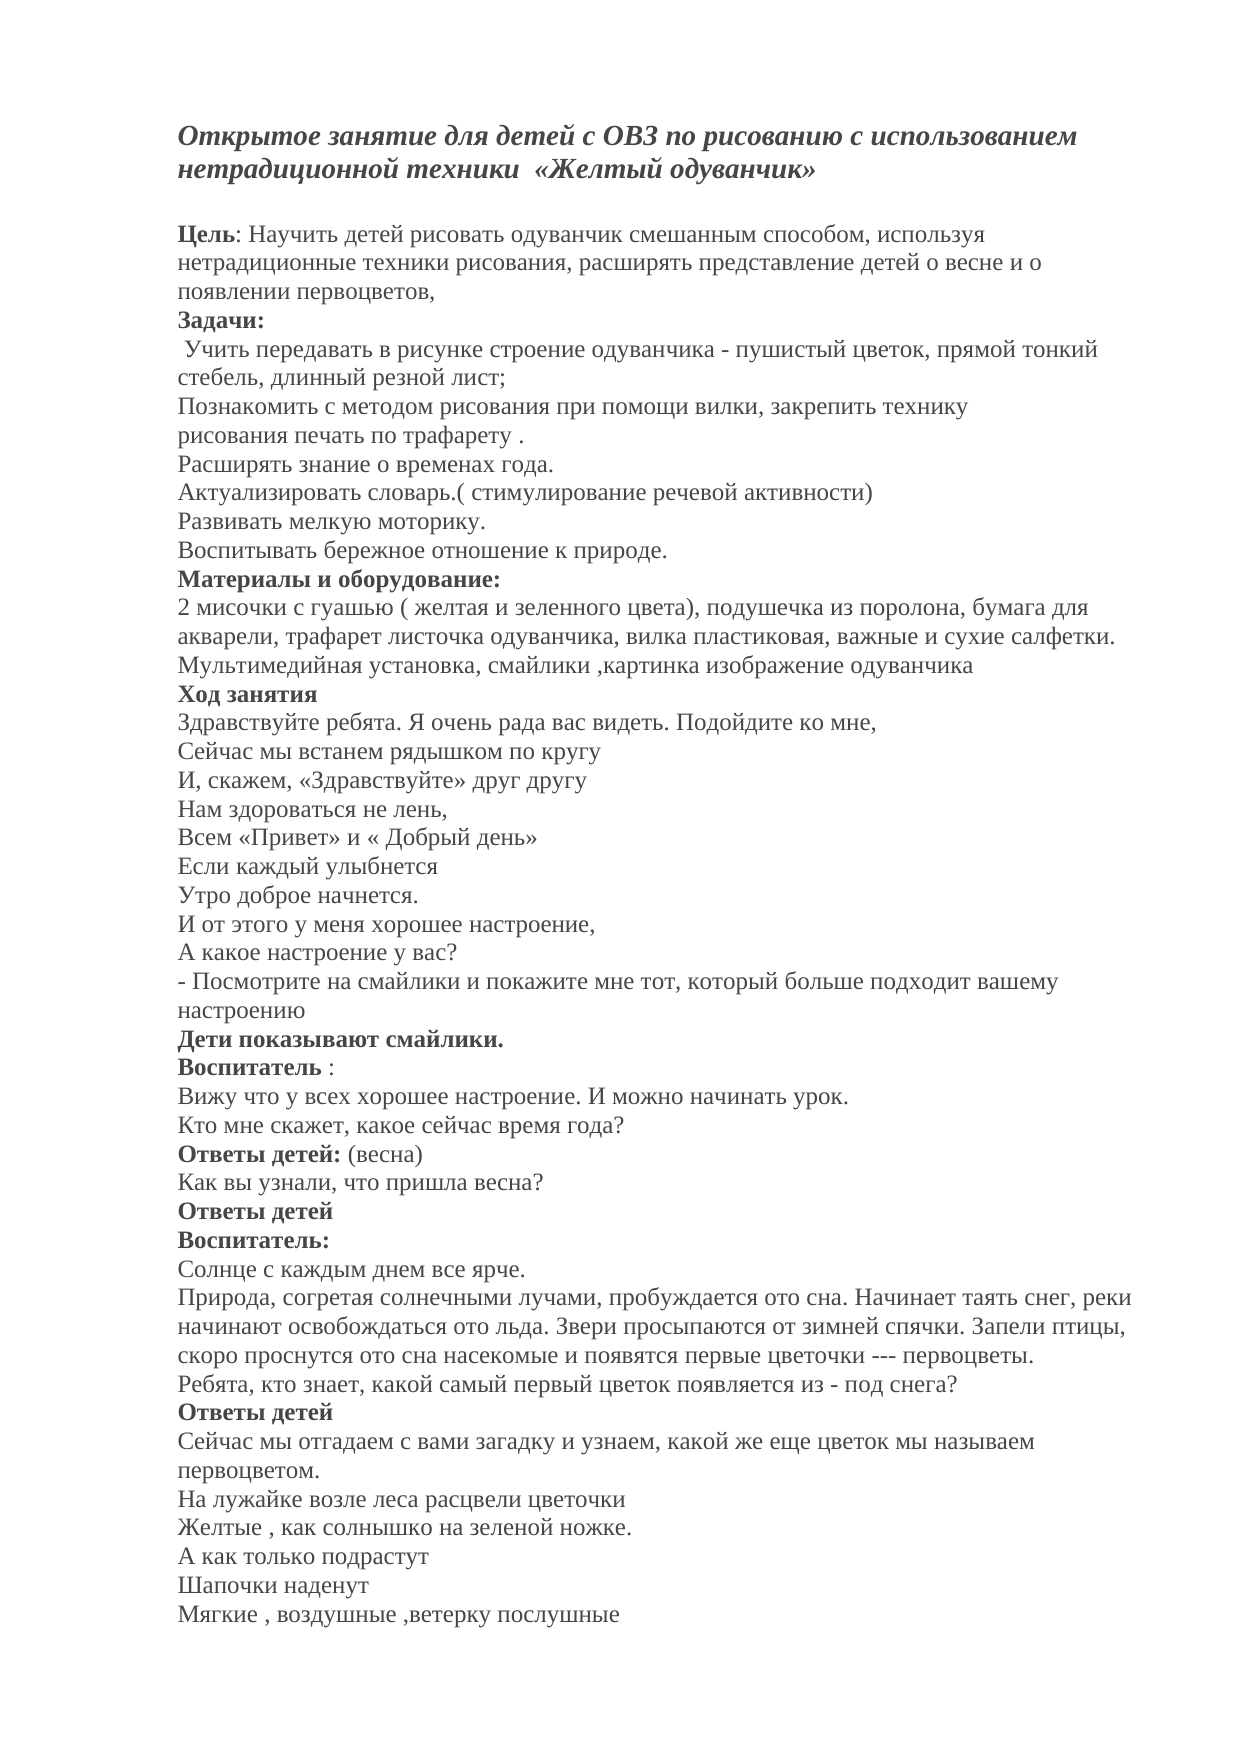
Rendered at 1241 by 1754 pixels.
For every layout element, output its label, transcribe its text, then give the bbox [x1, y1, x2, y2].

text И от этого у меня хорошее настроение, [177, 909, 1152, 937]
text Кто мне скажет, какое сейчас время года? [177, 1110, 1152, 1139]
text Воспитатель : [177, 1052, 1152, 1081]
text Мягкие , воздушные ,ветерку послушные [177, 1599, 1152, 1627]
text Актуализировать словарь.( стимулирование речевой активности) [177, 477, 1152, 506]
text Вижу что у всех хорошее настроение. И можно начинать урок. [177, 1081, 1152, 1110]
text Сейчас мы отгадаем с вами загадку и узнаем, какой же еще цветок мы называем первоцветом. [177, 1426, 1152, 1484]
text Цель: Научить детей рисовать одуванчик смешанным способом, используя нетрадиционные техники рисования, расширять представление детей о весне и о появлении первоцветов, [177, 219, 1152, 305]
text Природа, согретая солнечными лучами, пробуждается ото сна. Начинает таять снег, реки начинают освобождаться ото льда. Звери просыпаются от зимней спячки. Запели птицы, скоро проснутся ото сна насекомые и появятся первые цветочки --- первоцветы. [177, 1282, 1152, 1369]
text На лужайке возле леса расцвели цветочки [177, 1484, 1152, 1512]
text Расширять знание о временах года. [177, 449, 1152, 477]
text Развивать мелкую моторику. [177, 506, 1152, 535]
text Нам здороваться не лень, [177, 794, 1152, 822]
text И, скажем, «Здравствуйте» друг другу [177, 765, 1152, 794]
text Шапочки наденут [177, 1570, 1152, 1599]
text Воспитатель: [177, 1225, 1152, 1254]
text Сейчас мы встанем рядышком по кругу [177, 736, 1152, 765]
text Воспитывать бережное отношение к природе. [177, 535, 1152, 564]
text А какое настроение у вас? [177, 937, 1152, 966]
text Ребята, кто знает, какой самый первый цветок появляется из - под снега? [177, 1369, 1152, 1397]
text Солнце с каждым днем все ярче. [177, 1254, 1152, 1282]
text Если каждый улыбнется [177, 851, 1152, 880]
text Ответы детей: (весна) [177, 1139, 1152, 1167]
text Учить передавать в рисунке строение одуванчика - пушистый цветок, прямой тонкий стебель, длинный резной лист; [177, 334, 1152, 391]
text Материалы и оборудование: [177, 564, 1152, 592]
text Познакомить с методом рисования при помощи вилки, закрепить технику рисования печать по трафарету . [177, 391, 1152, 449]
text 2 мисочки с гуашью ( желтая и зеленного цвета), подушечка из поролона, бумага для акварели, трафарет листочка одуванчика, вилка пластиковая, важные и сухие салфетки. Мультимедийная установка, смайлики ,картинка изображение одуванчика [177, 592, 1152, 679]
text Ответы детей [177, 1196, 1152, 1225]
text Ход занятия [177, 679, 1152, 707]
text Открытое занятие для детей с ОВЗ по рисованию с использованием нетрадиционной техники «Желтый одуванчик» [177, 118, 1152, 185]
text Как вы узнали, что пришла весна? [177, 1167, 1152, 1196]
text Желтые , как солнышко на зеленой ножке. [177, 1512, 1152, 1541]
text Ответы детей [177, 1397, 1152, 1426]
text Задачи: [177, 305, 1152, 334]
text А как только подрастут [177, 1541, 1152, 1570]
text - Посмотрите на смайлики и покажите мне тот, который больше подходит вашему настроению [177, 966, 1152, 1024]
text Всем «Привет» и « Добрый день» [177, 822, 1152, 851]
text Утро доброе начнется. [177, 880, 1152, 909]
text Дети показывают смайлики. [177, 1024, 1152, 1052]
text Здравствуйте ребята. Я очень рада вас видеть. Подойдите ко мне, [177, 707, 1152, 736]
